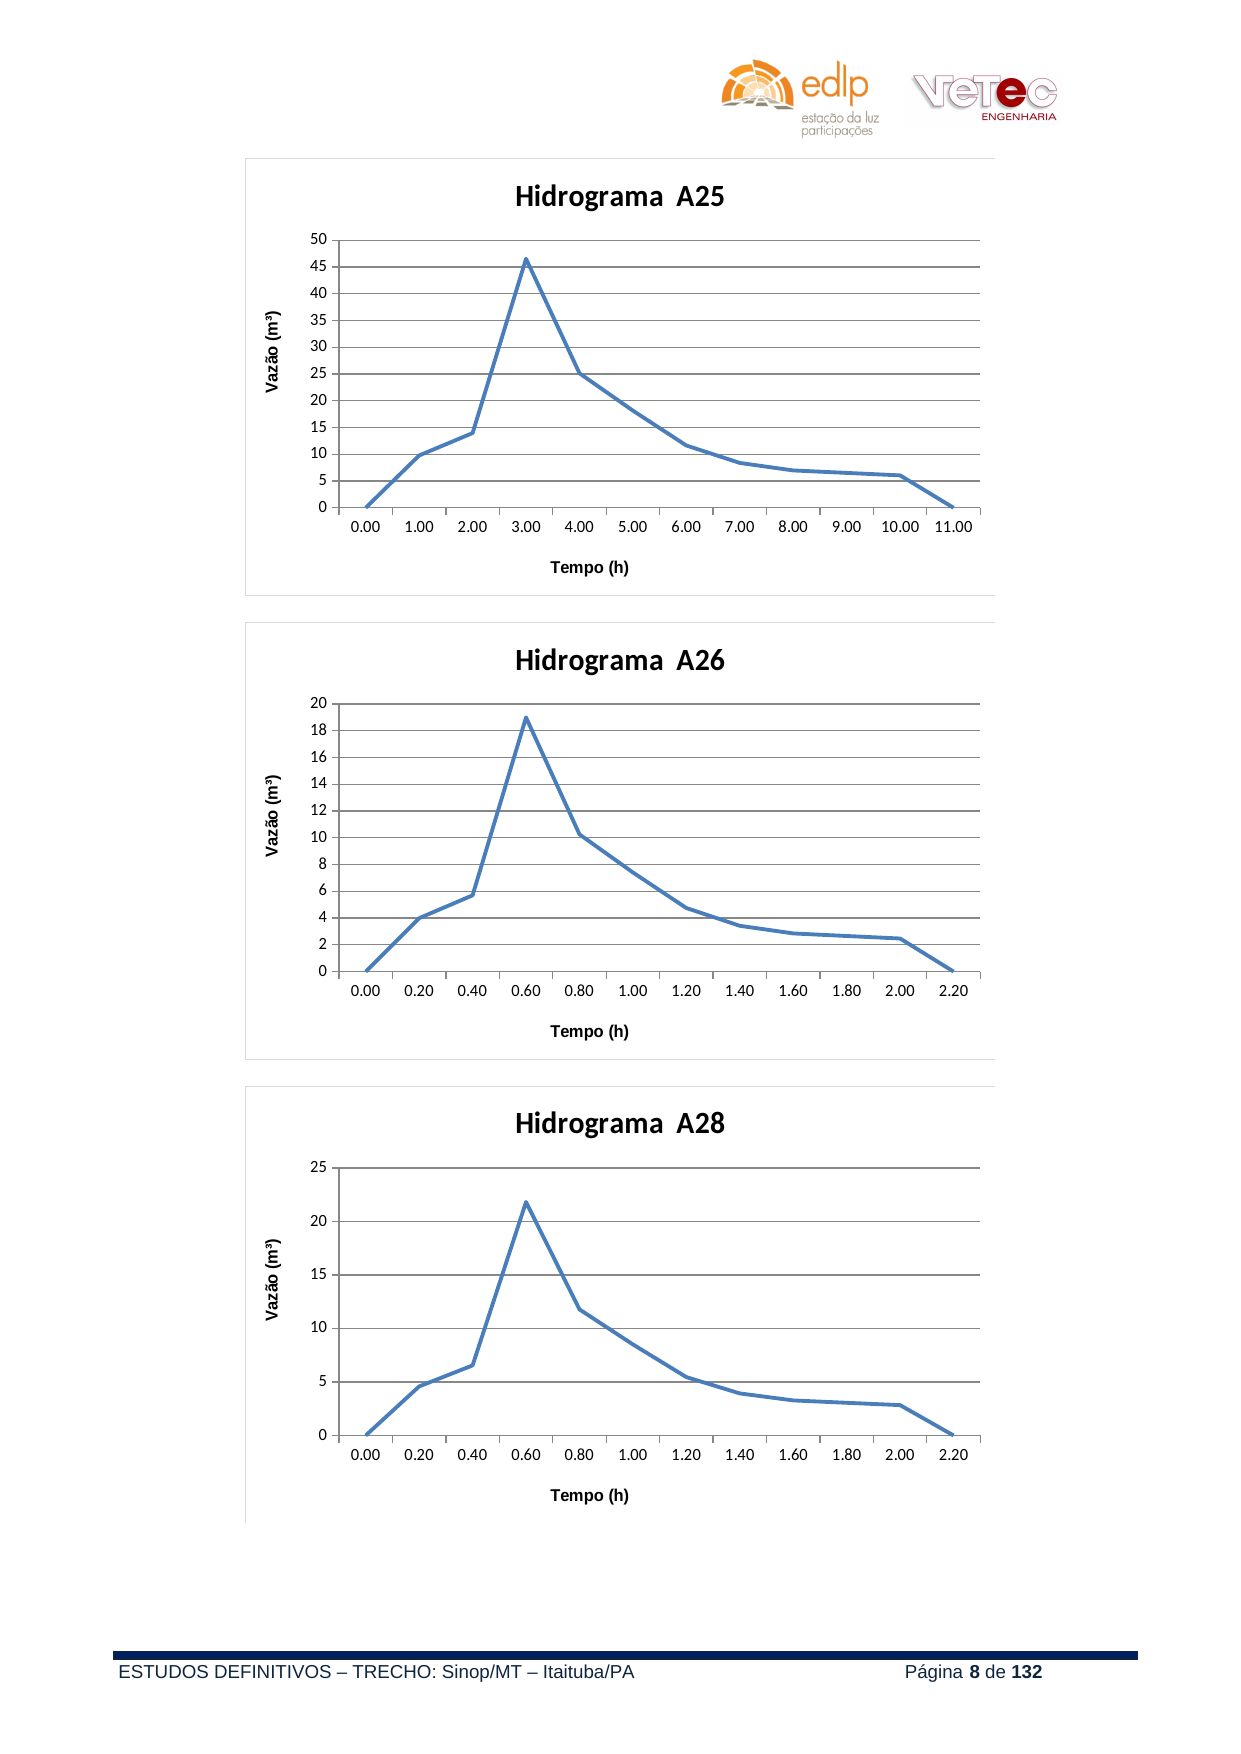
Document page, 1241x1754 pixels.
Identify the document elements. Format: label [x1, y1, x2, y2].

picture [700, 27, 893, 158]
picture [904, 73, 1064, 127]
